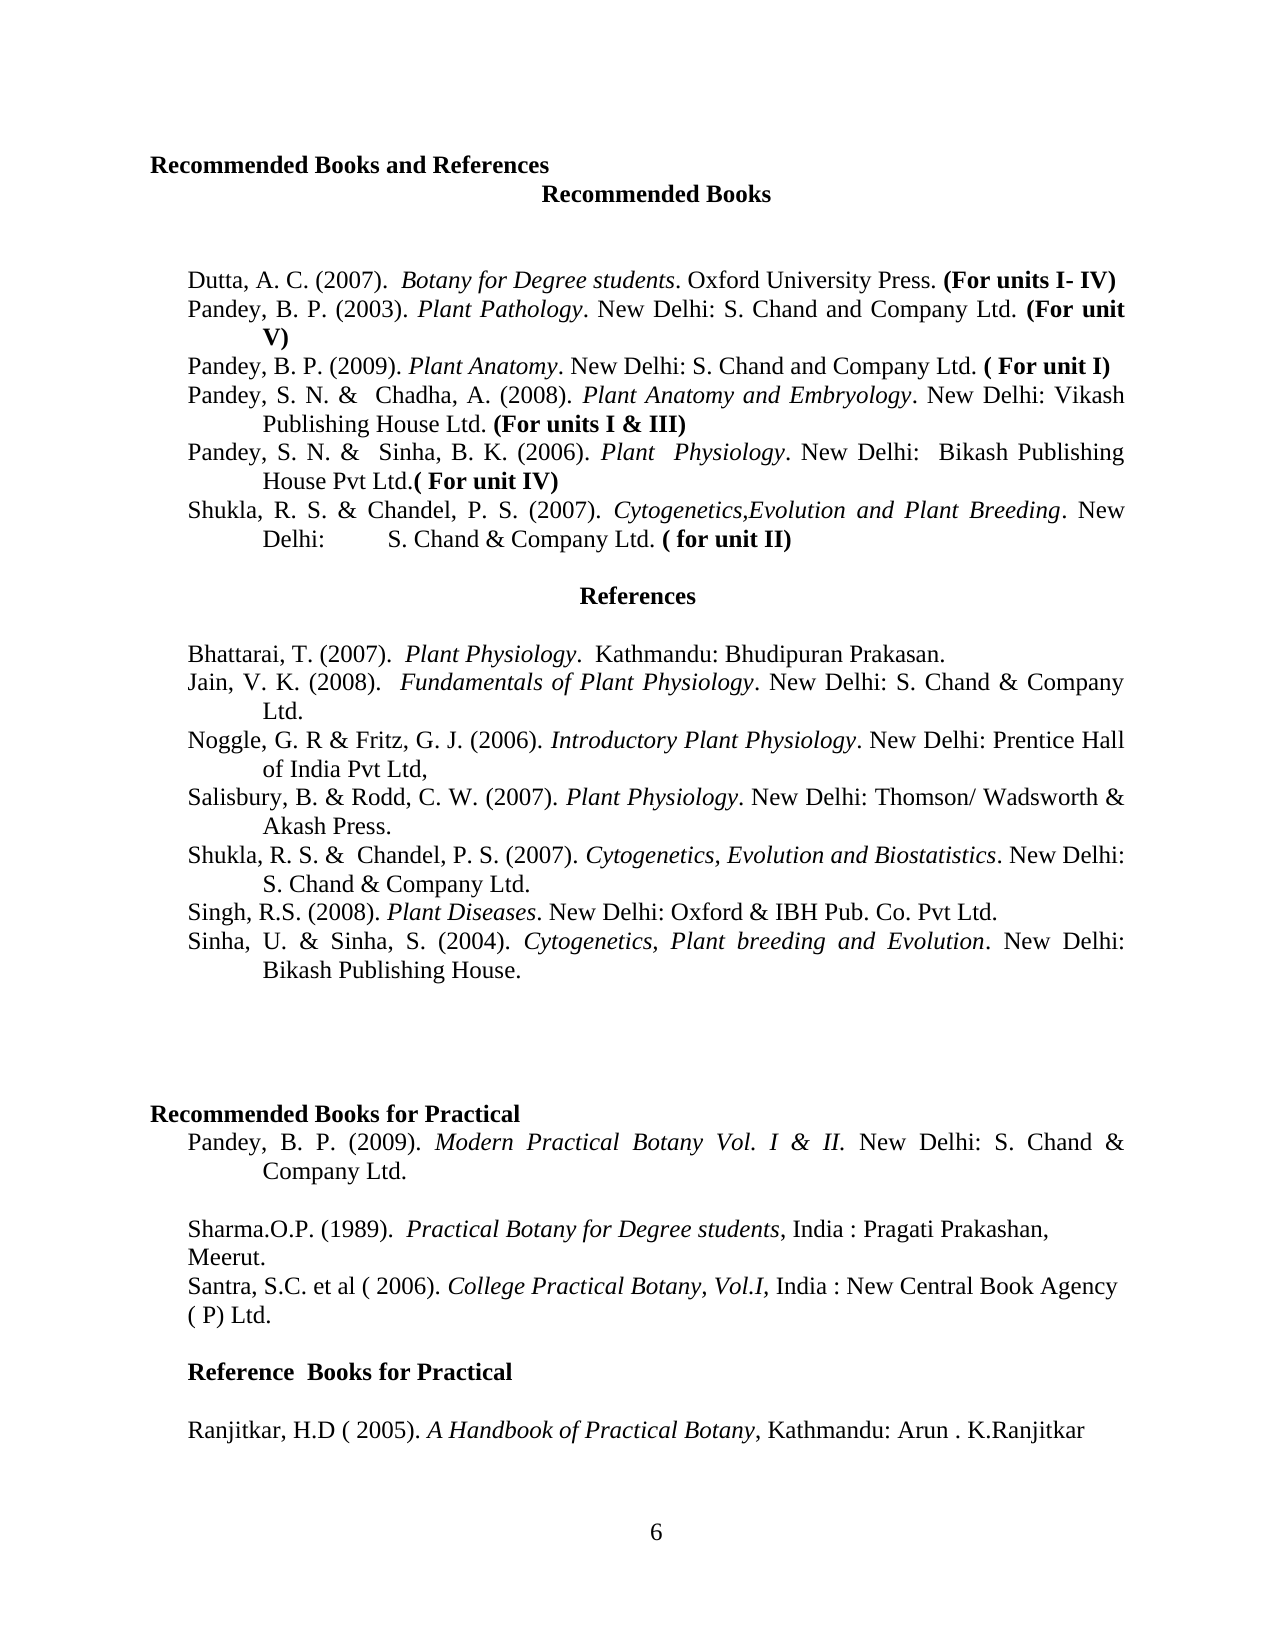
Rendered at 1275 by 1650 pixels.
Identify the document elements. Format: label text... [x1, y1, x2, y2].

text Recommended Books and References [150, 150, 1125, 179]
text Reference Books for Practical [187, 1357, 1125, 1386]
text Noggle, G. R & Fritz, G. J. (2006). Introductory Plant Physiology. New Delhi: Prentice Hall of India Pvt Ltd, [187, 725, 1125, 782]
text Sharma.O.P. (1989). Practical Botany for Degree students, India : Pragati Prakashan, Meerut. [187, 1214, 1125, 1271]
text Pandey, B. P. (2009). Modern Practical Botany Vol. I & II. New Delhi: S. Chand & Company Ltd. [187, 1127, 1125, 1185]
text Pandey, S. N. & Sinha, B. K. (2006). Plant Physiology. New Delhi: Bikash Publishing House Pvt Ltd.( For unit IV) [187, 437, 1125, 495]
text References [150, 581, 1125, 610]
text Recommended Books [187, 179, 1125, 207]
text Pandey, B. P. (2003). Plant Pathology. New Delhi: S. Chand and Company Ltd. (For unit V) [187, 294, 1125, 351]
text Jain, V. K. (2008). Fundamentals of Plant Physiology. New Delhi: S. Chand & Company Ltd. [187, 667, 1125, 725]
text Bhattarai, T. (2007). Plant Physiology. Kathmandu: Bhudipuran Prakasan. [187, 639, 1125, 667]
text Pandey, B. P. (2009). Plant Anatomy. New Delhi: S. Chand and Company Ltd. ( For unit I) [187, 351, 1125, 380]
text Santra, S.C. et al ( 2006). College Practical Botany, Vol.I, India : New Central Book Agency ( P) Ltd. [187, 1271, 1125, 1329]
text Salisbury, B. & Rodd, C. W. (2007). Plant Physiology. New Delhi: Thomson/ Wadsworth & Akash Press. [187, 782, 1125, 840]
text Ranjitkar, H.D ( 2005). A Handbook of Practical Botany, Kathmandu: Arun . K.Ranjitkar [187, 1415, 1125, 1444]
text Recommended Books for Practical [150, 1099, 1125, 1127]
text Shukla, R. S. & Chandel, P. S. (2007). Cytogenetics,Evolution and Plant Breeding. New Delhi: S. Chand & Company Ltd. ( for unit II) [187, 495, 1125, 552]
text Singh, R.S. (2008). Plant Diseases. New Delhi: Oxford & IBH Pub. Co. Pvt Ltd. [187, 897, 1125, 926]
text Shukla, R. S. & Chandel, P. S. (2007). Cytogenetics, Evolution and Biostatistics. New Delhi: S. Chand & Company Ltd. [187, 840, 1125, 897]
text Pandey, S. N. & Chadha, A. (2008). Plant Anatomy and Embryology. New Delhi: Vikash Publishing House Ltd. (For units I & III) [187, 380, 1125, 437]
text Dutta, A. C. (2007). Botany for Degree students. Oxford University Press. (For units I- IV) [187, 265, 1125, 294]
text Sinha, U. & Sinha, S. (2004). Cytogenetics, Plant breeding and Evolution. New Delhi: Bikash Publishing House. [187, 926, 1125, 984]
